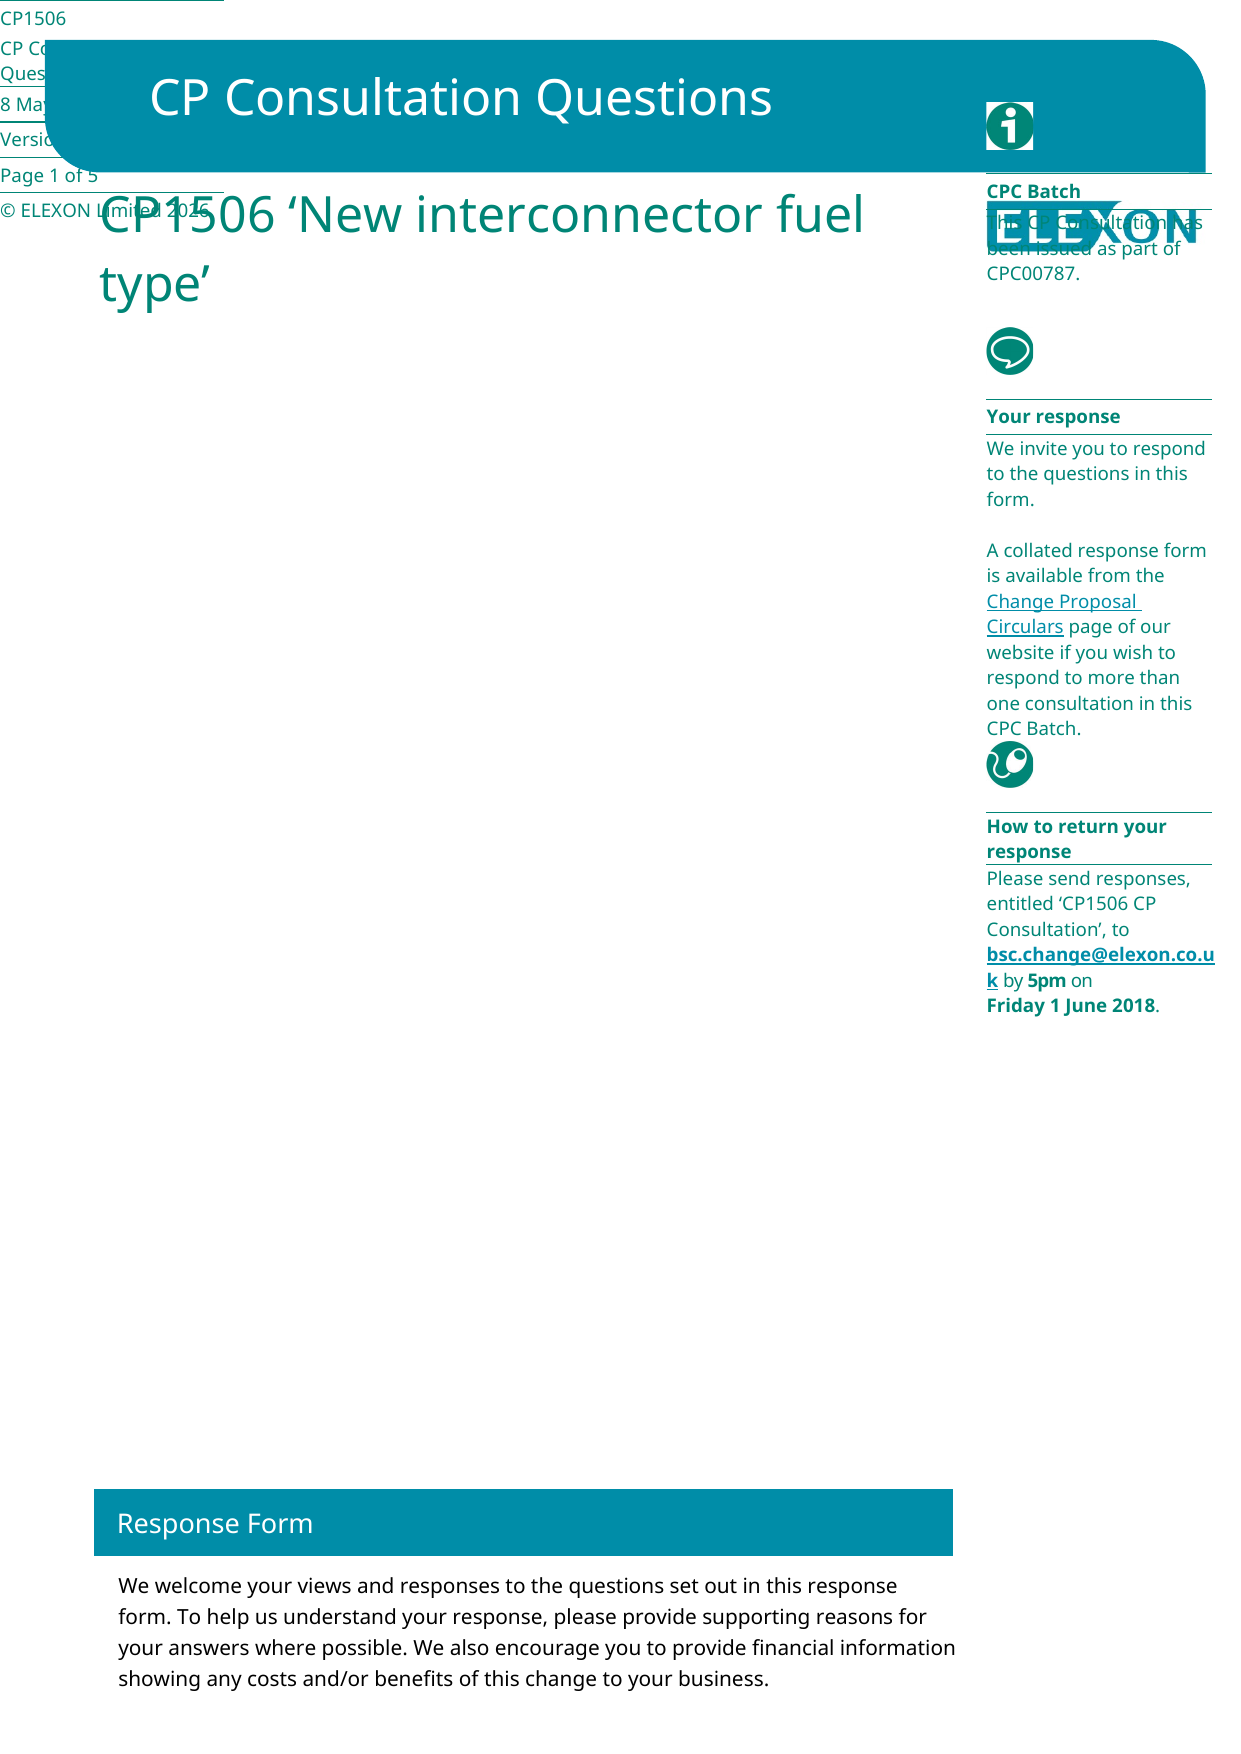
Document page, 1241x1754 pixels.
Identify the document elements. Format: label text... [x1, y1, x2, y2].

table_header CP1506 ‘New interconnector fuel type’ [99, 180, 955, 1464]
picture [986, 741, 1034, 788]
picture [986, 210, 1206, 252]
text We welcome your views and responses to the questions set out in this response form. To help us understand your response, please provide supporting reasons for your answers where possible. We also encourage you to provide financial information showing any costs and/or benefits of this change to your business. [118, 1568, 957, 1693]
picture [986, 200, 1206, 209]
subtitle Response Form [107, 1502, 940, 1543]
picture [1052, 246, 1059, 252]
